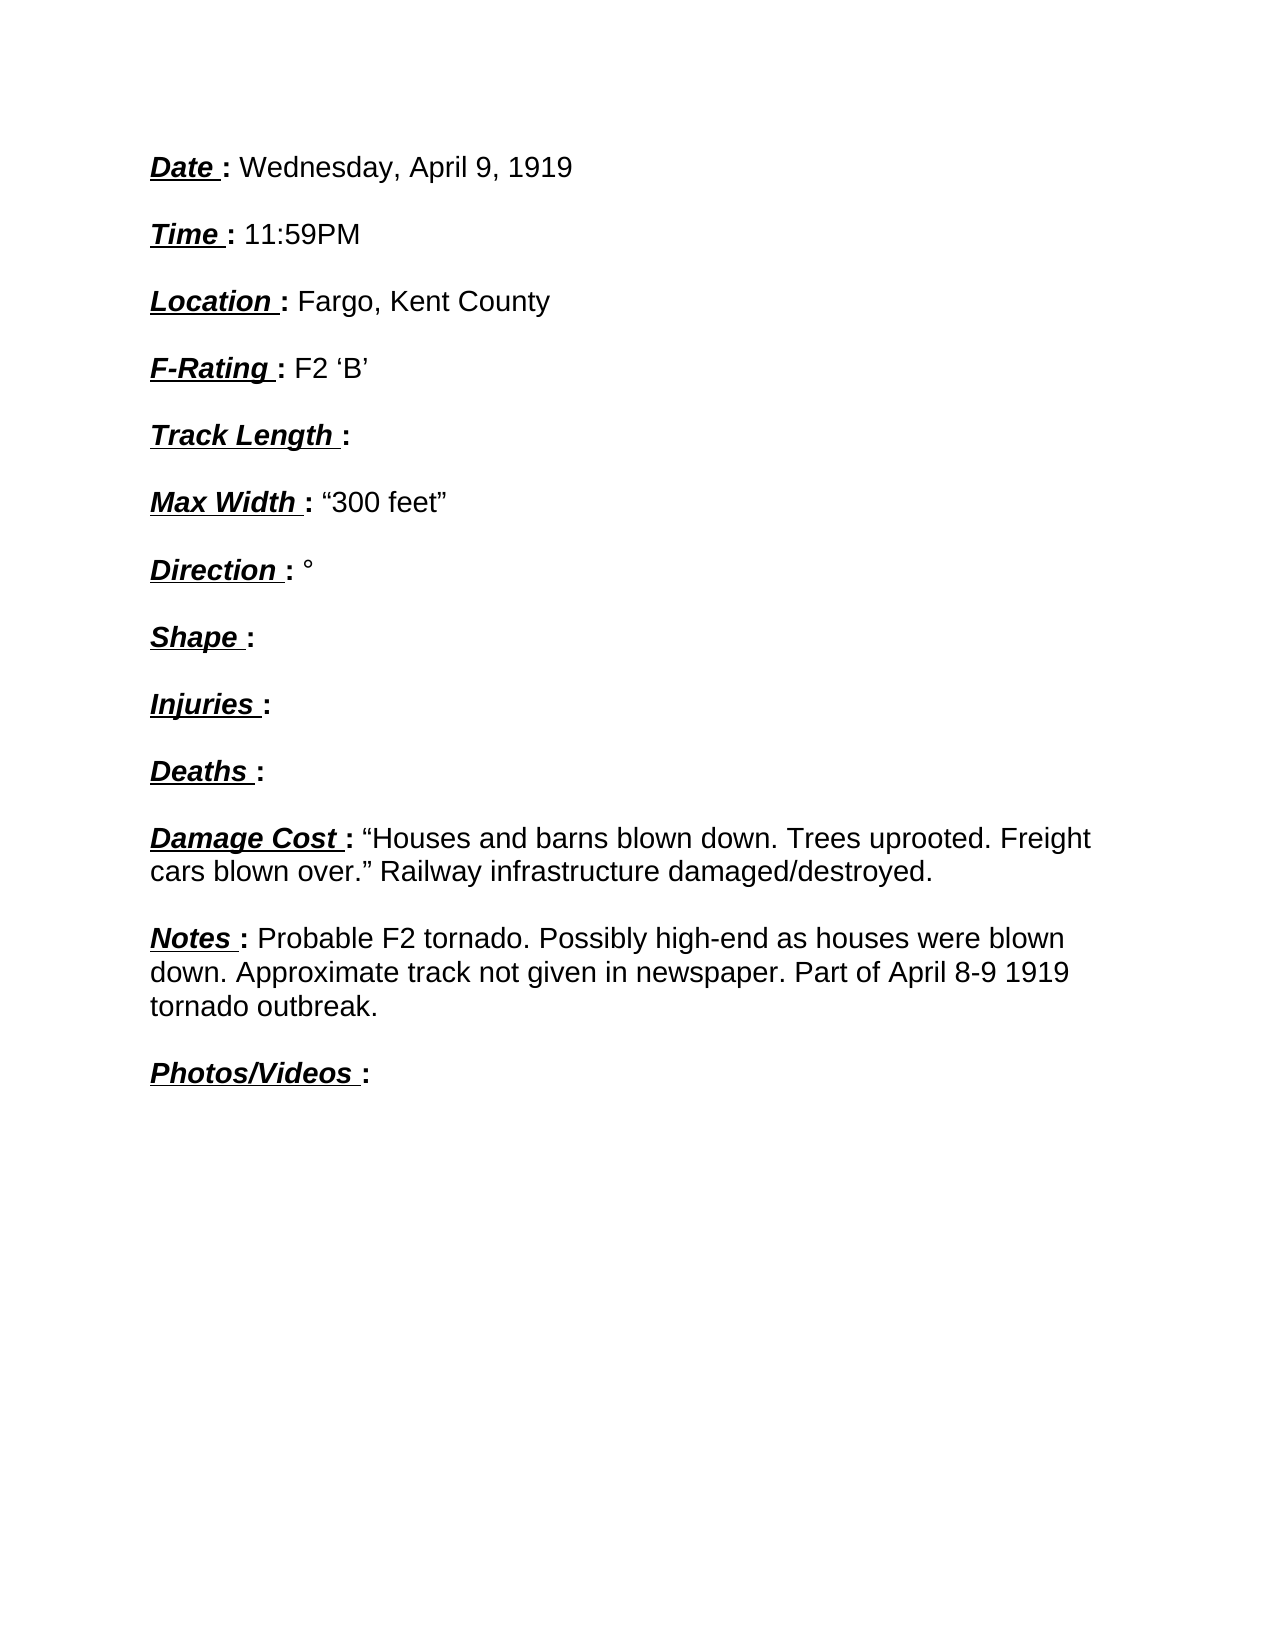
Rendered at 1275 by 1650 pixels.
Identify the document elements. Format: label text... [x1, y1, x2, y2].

text Shape : [150, 619, 1125, 653]
text Date : Wednesday, April 9, 1919 [150, 150, 1125, 183]
text Injuries : [150, 687, 1125, 720]
text Track Length : [150, 418, 1125, 452]
text Damage Cost : “Houses and barns blown down. Trees uprooted. Freight cars blown over.” Railway infrastructure damaged/destroyed. [150, 821, 1125, 888]
text Location : Fargo, Kent County [150, 284, 1125, 318]
text Notes : Probable F2 tornado. Possibly high-end as houses were blown down. Approximate track not given in newspaper. Part of April 8-9 1919 tornado outbreak. [150, 921, 1125, 1022]
text F-Rating : F2 ‘B’ [150, 351, 1125, 385]
text Direction : ° [150, 552, 1125, 586]
text Max Width : “300 feet” [150, 485, 1125, 519]
text Deaths : [150, 754, 1125, 787]
text Time : 11:59PM [150, 217, 1125, 251]
text Photos/Videos : [150, 1056, 1125, 1089]
